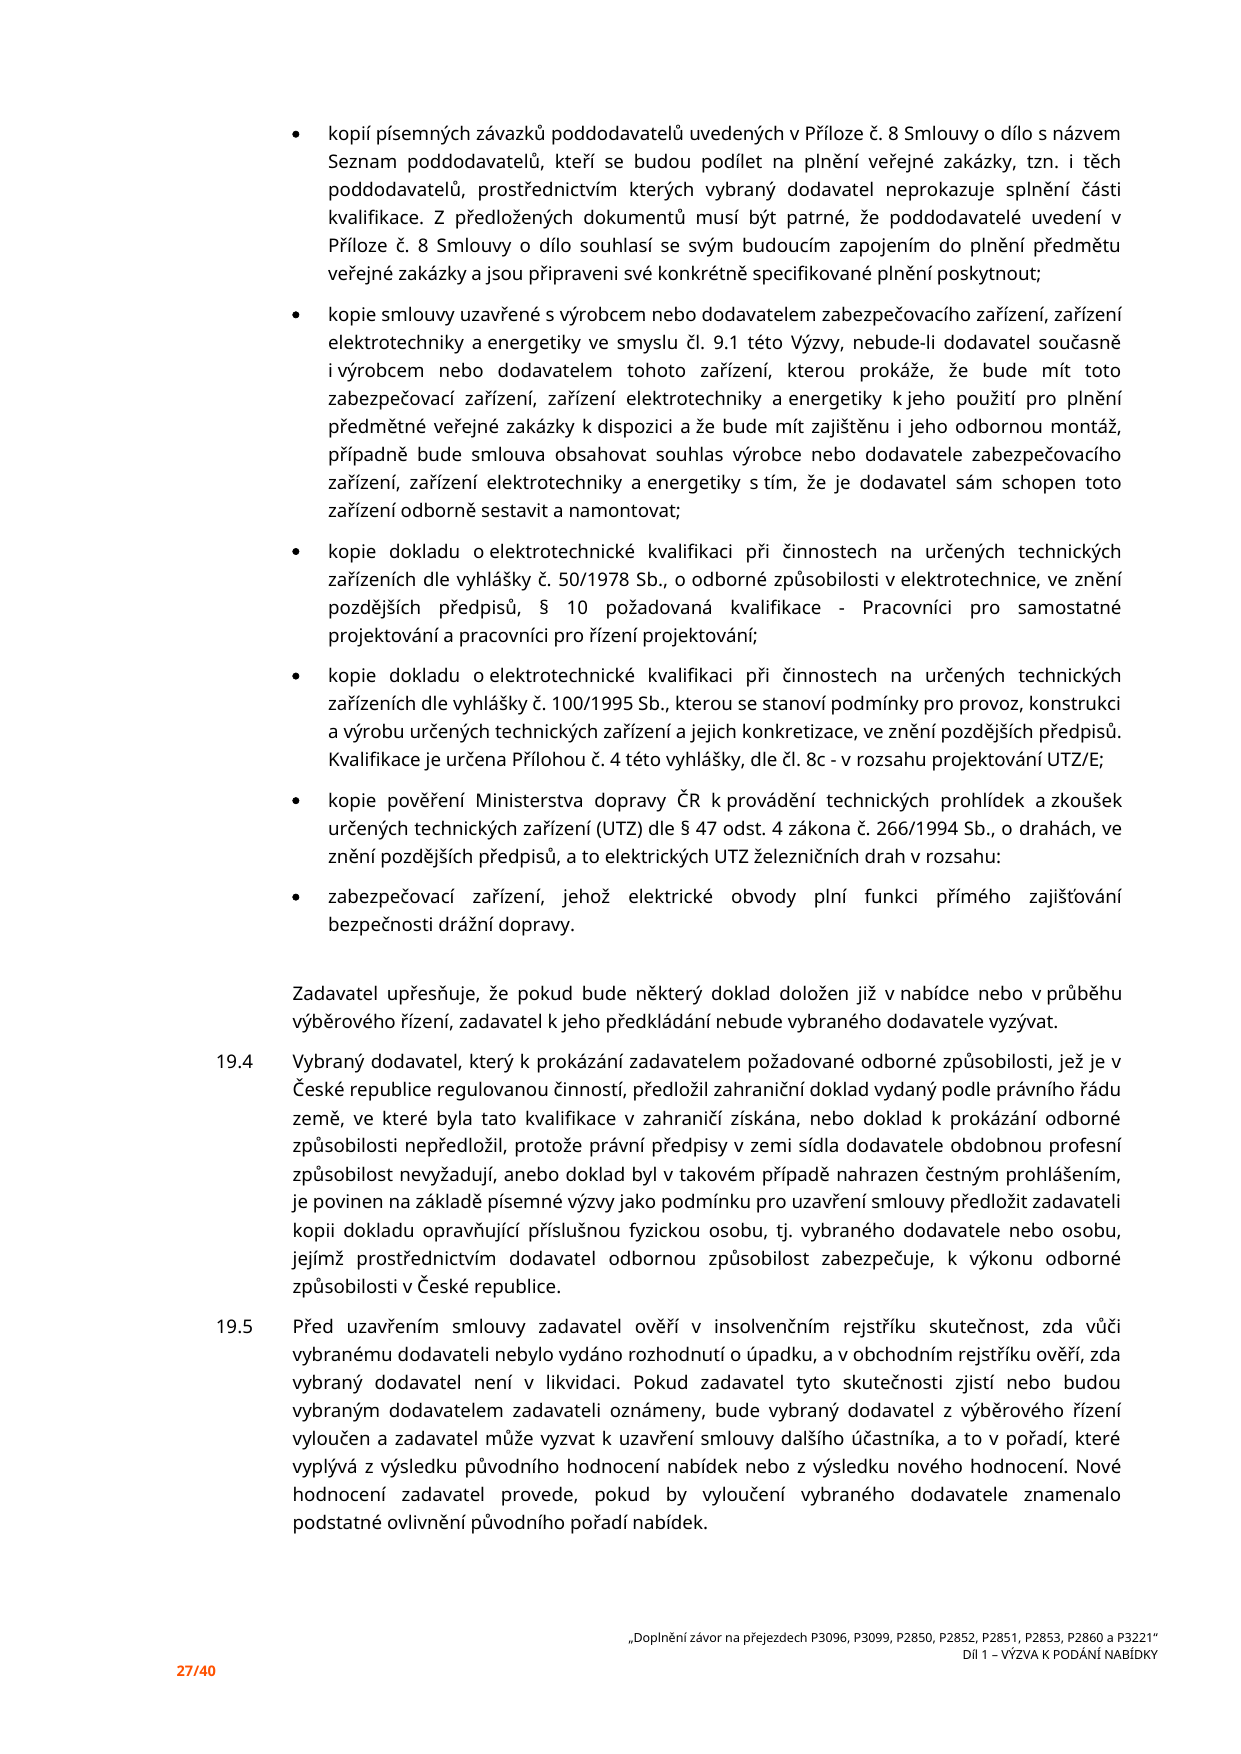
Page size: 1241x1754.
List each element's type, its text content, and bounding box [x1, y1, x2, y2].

text kopií písemných závazků poddodavatelů uvedených v Příloze č. 8 Smlouvy o dílo s názvem Seznam poddodavatelů, kteří se budou podílet na plnění veřejné zakázky, tzn. i těch poddodavatelů, prostřednictvím kterých vybraný dodavatel neprokazuje splnění části kvalifikace. Z předložených dokumentů musí být patrné, že poddodavatelé uvedení v Příloze č. 8 Smlouvy o dílo souhlasí se svým budoucím zapojením do plnění předmětu veřejné zakázky a jsou připraveni své konkrétně specifikované plnění poskytnout; [292, 121, 1122, 286]
text Zadavatel upřesňuje, že pokud bude některý doklad doložen již v nabídce nebo v průběhu výběrového řízení, zadavatel k jeho předkládání nebude vybraného dodavatele vyzývat. [292, 980, 1122, 1034]
text Vybraný dodavatel, který k prokázání zadavatelem požadované odborné způsobilosti, jež je v České republice regulovanou činností, předložil zahraniční doklad vydaný podle právního řádu země, ve které byla tato kvalifikace v zahraničí získána, nebo doklad k prokázání odborné způsobilosti nepředložil, protože právní předpisy v zemi sídla dodavatele obdobnou profesní způsobilost nevyžadují, anebo doklad byl v takovém případě nahrazen čestným prohlášením, je povinen na základě písemné výzvy jako podmínku pro uzavření smlouvy předložit zadavateli kopii dokladu opravňující příslušnou fyzickou osobu, tj. vybraného dodavatele nebo osobu, jejímž prostřednictvím dodavatel odbornou způsobilost zabezpečuje, k výkonu odborné způsobilosti v České republice. [216, 1049, 1122, 1298]
text kopie dokladu o elektrotechnické kvalifikaci při činnostech na určených technických zařízeních dle vyhlášky č. 100/1995 Sb., kterou se stanoví podmínky pro provoz, konstrukci a výrobu určených technických zařízení a jejich konkretizace, ve znění pozdějších předpisů. Kvalifikace je určena Přílohou č. 4 této vyhlášky, dle čl. 8c - v rozsahu projektování UTZ/E; [292, 662, 1122, 772]
text Před uzavřením smlouvy zadavatel ověří v insolvenčním rejstříku skutečnost, zda vůči vybranému dodavateli nebylo vydáno rozhodnutí o úpadku, a v obchodním rejstříku ověří, zda vybraný dodavatel není v likvidaci. Pokud zadavatel tyto skutečnosti zjistí nebo budou vybraným dodavatelem zadavateli oznámeny, bude vybraný dodavatel z výběrového řízení vyloučen a zadavatel může vyzvat k uzavření smlouvy dalšího účastníka, a to v pořadí, které vyplývá z výsledku původního hodnocení nabídek nebo z výsledku nového hodnocení. Nové hodnocení zadavatel provede, pokud by vyloučení vybraného dodavatele znamenalo podstatné ovlivnění původního pořadí nabídek. [216, 1313, 1122, 1535]
text zabezpečovací zařízení, jehož elektrické obvody plní funkci přímého zajišťování bezpečnosti drážní dopravy. [292, 884, 1122, 937]
text kopie pověření Ministerstva dopravy ČR k provádění technických prohlídek a zkoušek určených technických zařízení (UTZ) dle § 47 odst. 4 zákona č. 266/1994 Sb., o drahách, ve znění pozdějších předpisů, a to elektrických UTZ železničních drah v rozsahu: [292, 787, 1122, 869]
text kopie dokladu o elektrotechnické kvalifikaci při činnostech na určených technických zařízeních dle vyhlášky č. 50/1978 Sb., o odborné způsobilosti v elektrotechnice, ve znění pozdějších předpisů, § 10 požadovaná kvalifikace - Pracovníci pro samostatné projektování a pracovníci pro řízení projektování; [292, 538, 1122, 647]
text kopie smlouvy uzavřené s výrobcem nebo dodavatelem zabezpečovacího zařízení, zařízení elektrotechniky a energetiky ve smyslu čl. 9.1 této Výzvy, nebude-li dodavatel současně i výrobcem nebo dodavatelem tohoto zařízení, kterou prokáže, že bude mít toto zabezpečovací zařízení, zařízení elektrotechniky a energetiky k jeho použití pro plnění předmětné veřejné zakázky k dispozici a že bude mít zajištěnu i jeho odbornou montáž, případně bude smlouva obsahovat souhlas výrobce nebo dodavatele zabezpečovacího zařízení, zařízení elektrotechniky a energetiky s tím, že je dodavatel sám schopen toto zařízení odborně sestavit a namontovat; [292, 301, 1122, 523]
